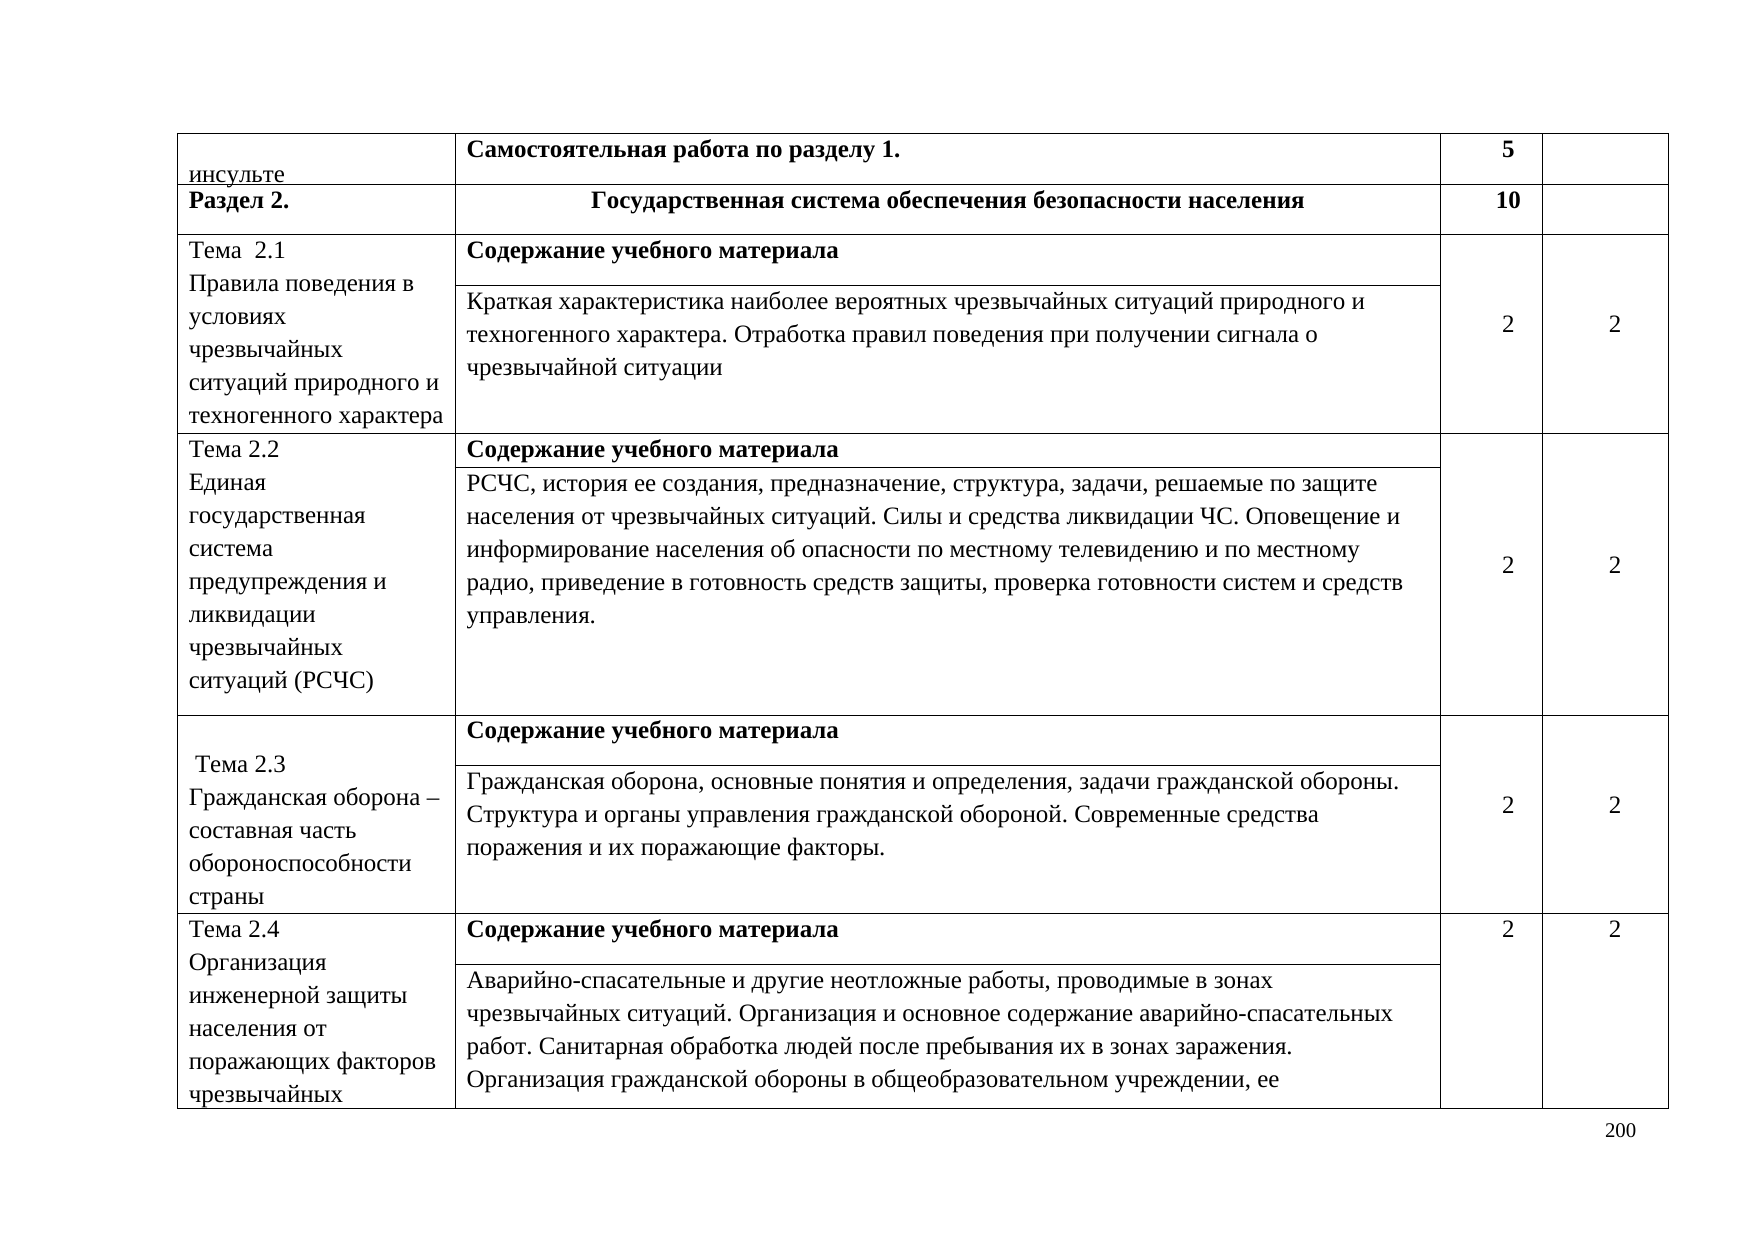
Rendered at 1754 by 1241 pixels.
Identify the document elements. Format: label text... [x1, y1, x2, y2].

table_cell Самостоятельная работа по разделу 1. [456, 134, 1440, 184]
table_cell 5 [1441, 134, 1542, 184]
table_cell 2 [1441, 235, 1542, 433]
table_cell Гражданская оборона, основные понятия и определения, задачи гражданской обороны. Структура и органы управления гражданской обороной. Современные средства поражения и их поражающие факторы. [456, 766, 1440, 913]
table_cell 10 [1441, 185, 1542, 234]
table_cell [1543, 185, 1668, 234]
table_cell 2 [1441, 716, 1542, 913]
table_cell Содержание учебного материала [456, 716, 1440, 765]
table_cell 2 [1543, 434, 1668, 714]
table_cell 2 [1441, 434, 1542, 714]
table_cell Тема 2.3 Гражданская оборона – составная часть обороноспособности страны [178, 716, 455, 913]
table_cell Тема 2.1 Правила поведения в условиях чрезвычайных ситуаций природного и техногенного характера [178, 235, 455, 433]
table_cell Краткая характеристика наиболее вероятных чрезвычайных ситуаций природного и техногенного характера. Отработка правил поведения при получении сигнала о чрезвычайной ситуации [456, 286, 1440, 433]
table_cell 2 [1441, 914, 1542, 1108]
table_cell Содержание учебного материала [456, 434, 1440, 467]
table_cell Государственная система обеспечения безопасности населения [456, 185, 1440, 234]
table_cell Содержание учебного материала [456, 914, 1440, 964]
table_cell Тема 2.2 Единая государственная система предупреждения и ликвидации чрезвычайных ситуаций (РСЧС) [178, 434, 455, 714]
table_cell 2 [1543, 235, 1668, 433]
table_cell Содержание учебного материала [456, 235, 1440, 285]
table_cell Тема 2.4 Организация инженерной защиты населения от поражающих факторов чрезвычайных ситуаций мирного и военного времени [178, 914, 455, 1108]
table_cell 2 [1543, 716, 1668, 913]
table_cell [456, 965, 1440, 1108]
table_cell 2 [1543, 914, 1668, 1108]
table_cell [1543, 134, 1668, 184]
table_cell РСЧС, история ее создания, предназначение, структура, задачи, решаемые по защите населения от чрезвычайных ситуаций. Силы и средства ликвидации ЧС. Оповещение и информирование населения об опасности по местному телевидению и по местному радио, приведение в готовность средств защиты, проверка готовности систем и средств управления. [456, 468, 1440, 714]
table_cell Раздел 2. [178, 185, 455, 234]
